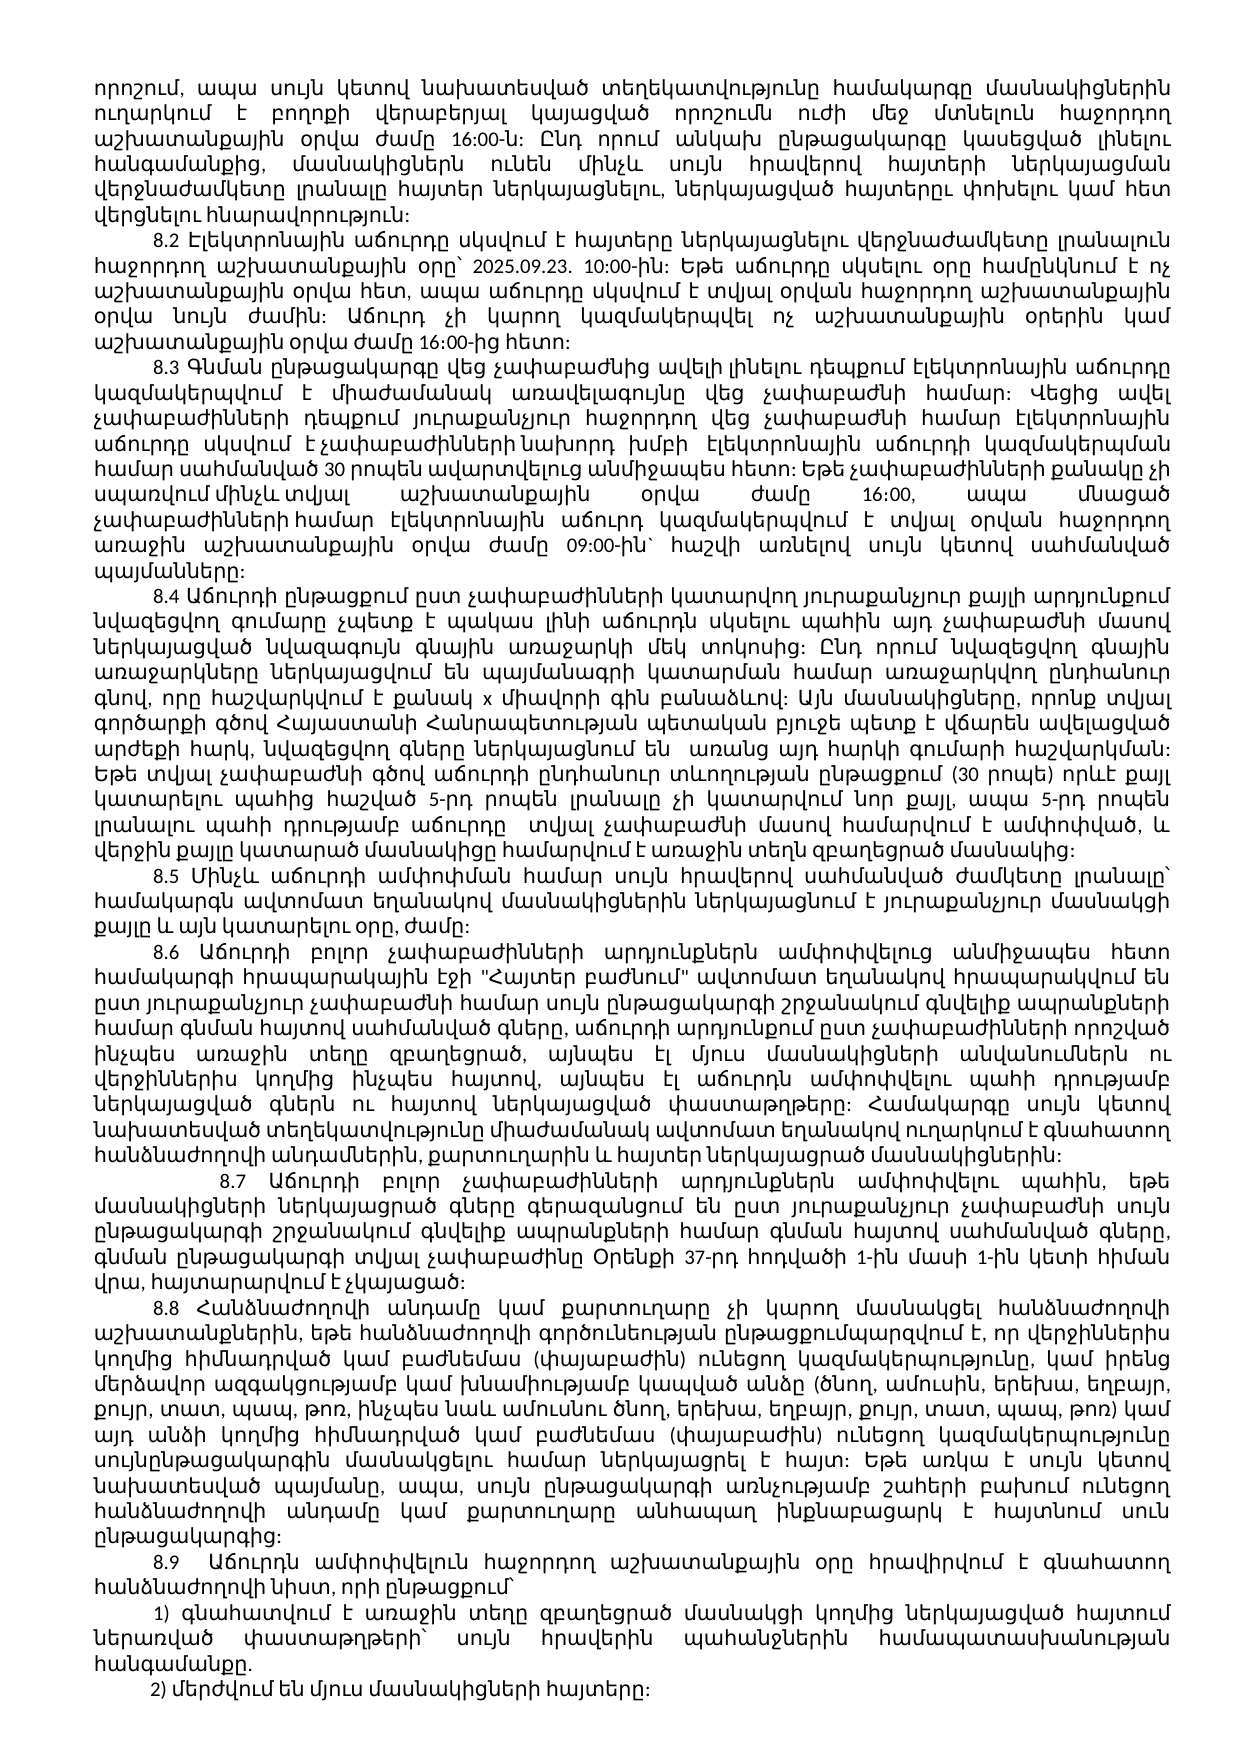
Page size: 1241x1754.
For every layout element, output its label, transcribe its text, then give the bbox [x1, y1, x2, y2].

text 8.3 Գնման ընթացակարգը վեց չափաբաժնից ավելի լինելու դեպքում էլեկտրոնային աճուրդը կազմակերպվում է միաժամանակ առավելագույնը վեց չափաբաժնի համար: Վեցից ավել չափաբաժինների դեպքում յուրաքանչյուր հաջորդող վեց չափաբաժնի համար էլեկտրոնային աճուրդը սկսվում է չափաբաժինների նախորդ խմբի էլեկտրոնային աճուրդի կազմակերպման համար սահմանված 30 րոպեն ավարտվելուց անմիջապես հետո: Եթե չափաբաժինների քանակը չի սպառվում մինչև տվյալ աշխատանքային օրվա ժամը 16։00, ապա մնացած չափաբաժինների համար էլեկտրոնային աճուրդ կազմակերպվում է տվյալ օրվան հաջորդող առաջին աշխատանքային օրվա ժամը 09:00-ին` հաշվի առնելով սույն կետով սահմանված պայմանները: [94, 354, 1171, 583]
text 8.9 Աճուրդն ամփոփվելուն հաջորդող աշխատանքային օրը հրավիրվում է գնահատող հանձնաժողովի նիստ, որի ընթացքում՝ [94, 1549, 1171, 1600]
text 8.8 Հանձնաժողովի անդամը կամ քարտուղարը չի կարող մասնակցել հանձնաժողովի աշխատանքներին, եթե հանձնաժողովի գործունեության ընթացքումպարզվում է, որ վերջիններիս կողմից հիմնադրված կամ բաժնեմաս (փայաբաժին) ունեցող կազմակերպությունը, կամ իրենց մերձավոր ազգակցությամբ կամ խնամիությամբ կապված անձը (ծնող, ամուսին, երեխա, եղբայր, քույր, տատ, պապ, թոռ, ինչպես նաև ամուսնու ծնող, երեխա, եղբայր, քույր, տատ, պապ, թոռ) կամ այդ անձի կողմից հիմնադրված կամ բաժնեմաս (փայաբաժին) ունեցող կազմակերպությունը սույնընթացակարգին մասնակցելու համար ներկայացրել է հայտ: Եթե առկա է սույն կետով նախատեսված պայմանը, ապա, սույն ընթացակարգի առնչությամբ շահերի բախում ունեցող հանձնաժողովի անդամը կամ քարտուղարը անհապաղ ինքնաբացարկ է հայտնում սուն ընթացակարգից: [94, 1295, 1171, 1549]
text 8.6 Աճուրդի բոլոր չափաբաժինների արդյունքներն ամփոփվելուց անմիջապես հետո համակարգի հրապարակային էջի "Հայտեր բաժնում" ավտոմատ եղանակով հրապարակվում են ըստ յուրաքանչյուր չափաբաժնի համար սույն ընթացակարգի շրջանակում գնվելիք ապրանքների համար գնման հայտով սահմանված գները, աճուրդի արդյունքում ըստ չափաբաժինների որոշված ինչպես առաջին տեղը զբաղեցրած, այնպես էլ մյուս մասնակիցների անվանումներն ու վերջիններիս կողմից ինչպես հայտով, այնպես էլ աճուրդն ամփոփվելու պահի դրությամբ ներկայացված գներն ու հայտով ներկայացված փաստաթղթերը: Համակարգը սույն կետով նախատեսված տեղեկատվությունը միաժամանակ ավտոմատ եղանակով ուղարկում է գնահատող հանձնաժողովի անդամներին, քարտուղարին և հայտեր ներկայացրած մասնակիցներին: [94, 939, 1171, 1168]
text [94, 75, 1171, 227]
text 2) մերժվում են մյուս մասնակիցների հայտերը: [94, 1676, 1171, 1702]
text 8.4 Աճուրդի ընթացքում ըստ չափաբաժինների կատարվող յուրաքանչյուր քայլի արդյունքում նվազեցվող գումարը չպետք է պակաս լինի աճուրդն սկսելու պահին այդ չափաբաժնի մասով ներկայացված նվազագույն գնային առաջարկի մեկ տոկոսից: Ընդ որում նվազեցվող գնային առաջարկները ներկայացվում են պայմանագրի կատարման համար առաջարկվող ընդհանուր գնով, որը հաշվարկվում է քանակ x միավորի գին բանաձևով: Այն մասնակիցները, որոնք տվյալ գործարքի գծով Հայաստանի Հանրապետության պետական բյուջե պետք է վճարեն ավելացված արժեքի հարկ, նվազեցվող գները ներկայացնում են առանց այդ հարկի գումարի հաշվարկման: Եթե տվյալ չափաբաժնի գծով աճուրդի ընդհանուր տևողության ընթացքում (30 րոպե) որևէ քայլ կատարելու պահից հաշված 5-րդ րոպեն լրանալը չի կատարվում նոր քայլ, ապա 5-րդ րոպեն լրանալու պահի դրությամբ աճուրդը տվյալ չափաբաժնի մասով համարվում է ամփոփված, և վերջին քայլը կատարած մասնակիցը համարվում է առաջին տեղն զբաղեցրած մասնակից: [94, 583, 1171, 863]
text 8.7 Աճուրդի բոլոր չափաբաժինների արդյունքներն ամփոփվելու պահին, եթե մասնակիցների ներկայացրած գները գերազանցում են ըստ յուրաքանչյուր չափաբաժնի սույն ընթացակարգի շրջանակում գնվելիք ապրանքների համար գնման հայտով սահմանված գները, գնման ընթացակարգի տվյալ չափաբաժինը Օրենքի 37-րդ հոդվածի 1-ին մասի 1-ին կետի հիման վրա, հայտարարվում է չկայացած: [94, 1168, 1171, 1295]
text 8.5 Մինչև աճուրդի ամփոփման համար սույն հրավերով սահմանված ժամկետը լրանալը՝ համակարգն ավտոմատ եղանակով մասնակիցներին ներկայացնում է յուրաքանչյուր մասնակցի քայլը և այն կատարելու օրը, ժամը: [94, 863, 1171, 939]
text 1) գնահատվում է առաջին տեղը զբաղեցրած մասնակցի կողմից ներկայացված հայտում ներառված փաստաթղթերի՝ սույն հրավերին պահանջներին համապատասխանության հանգամանքը. [94, 1600, 1171, 1676]
text 8.2 Էլեկտրոնային աճուրդը սկսվում է հայտերը ներկայացնելու վերջնաժամկետը լրանալուն հաջորդող աշխատանքային օրը՝ 2025.09.23. 10:00 -ին: Եթե աճուրդը սկսելու օրը համընկնում է ոչ աշխատանքային օրվա հետ, ապա աճուրդը սկսվում է տվյալ օրվան հաջորդող աշխատանքային օրվա նույն ժամին: Աճուրդ չի կարող կազմակերպվել ոչ աշխատանքային օրերին կամ աշխատանքային օրվա ժամը 16։00-ից հետո: [94, 227, 1171, 354]
